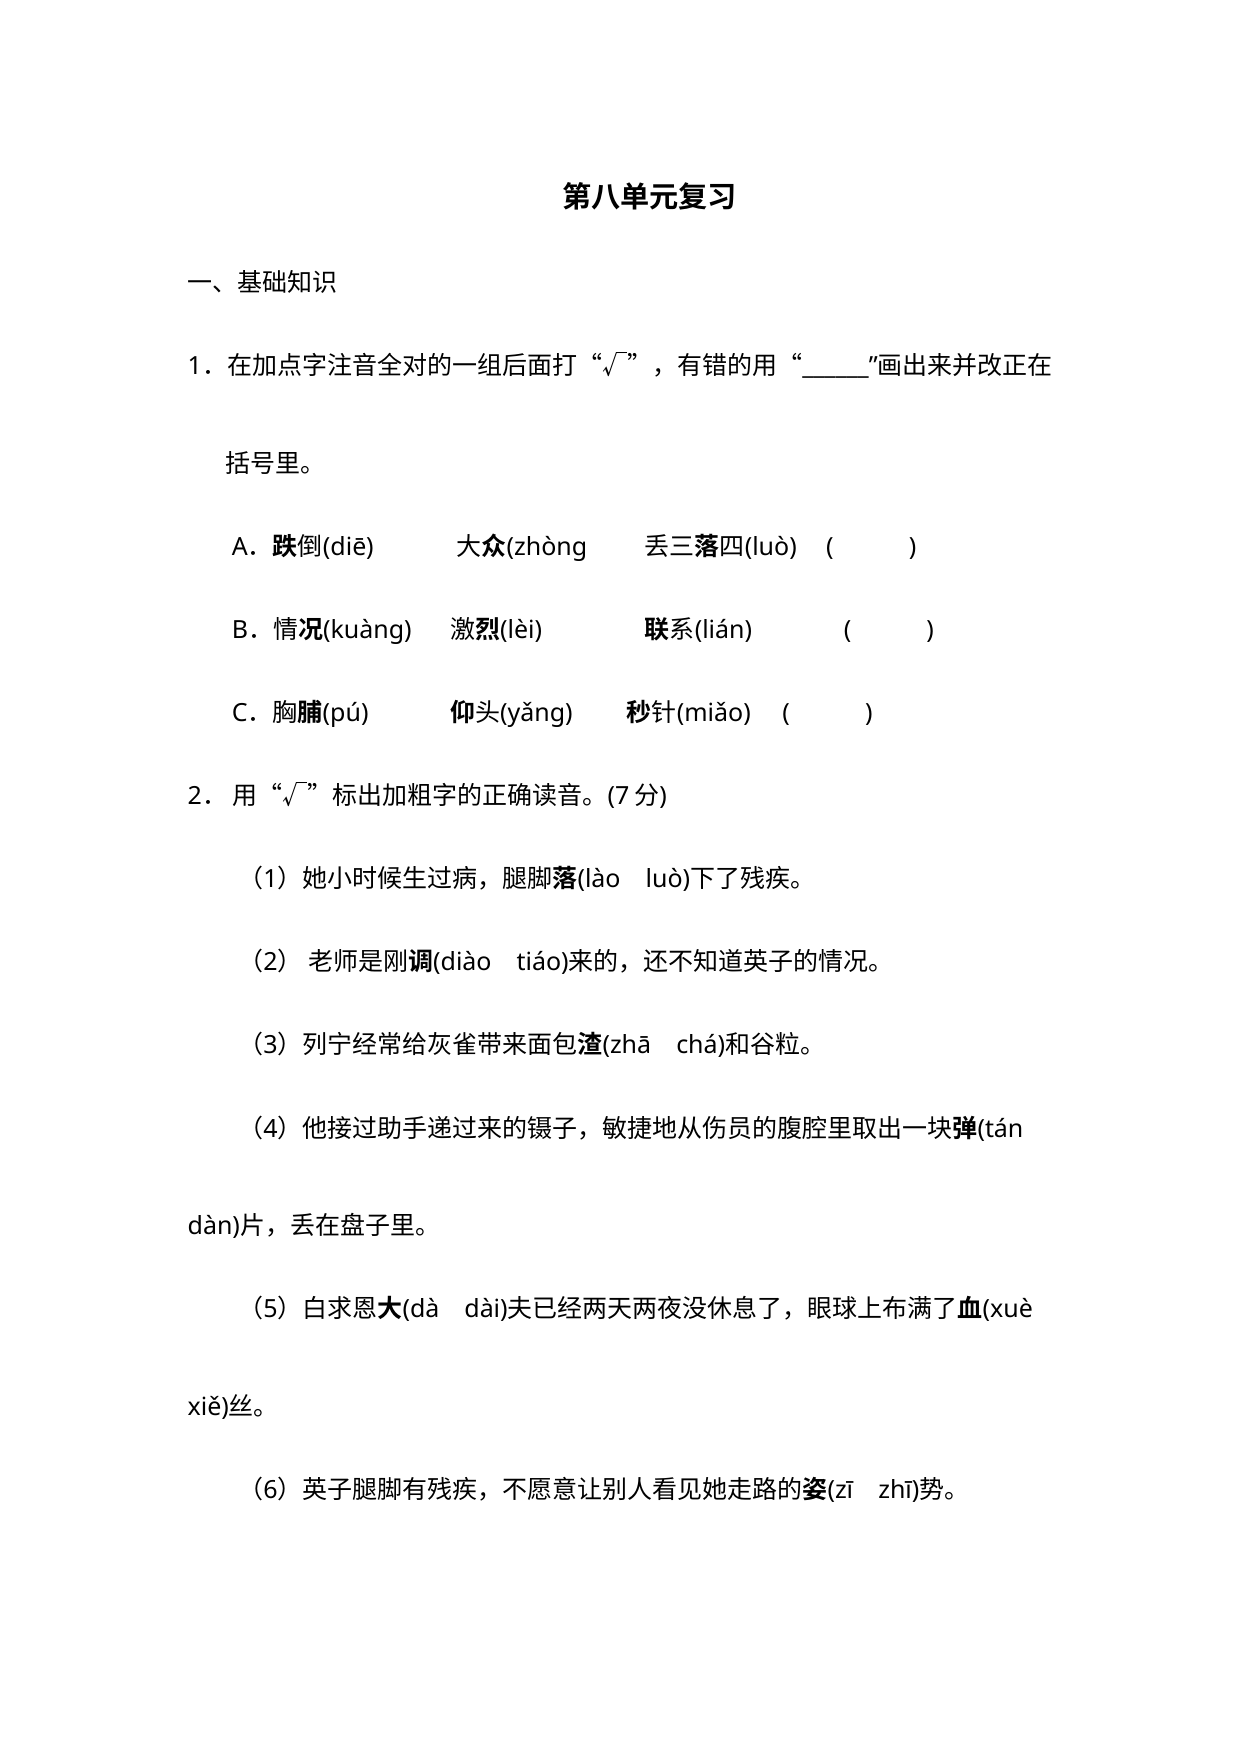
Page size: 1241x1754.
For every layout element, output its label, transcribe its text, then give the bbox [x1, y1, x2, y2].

text （2） 老师是刚调(diào tiáo)来的，还不知道英子的情况。 [187, 927, 1053, 992]
text （3）列宁经常给灰雀带来面包渣(zhā chá)和谷粒。 [187, 1011, 1053, 1076]
text （6）英子腿脚有残疾，不愿意让别人看见她走路的姿(zī zhī)势。 [187, 1455, 1053, 1520]
text 一、基础知识 [187, 248, 1053, 313]
text 第八单元复习 [187, 162, 1053, 227]
text B．情况(kuàng) 激烈(lèi) 联系(lián) ( ) [232, 595, 1053, 660]
text 2． 用“√”标出加粗字的正确读音。(7分) [187, 761, 1053, 826]
text （4）他接过助手递过来的镊子，敏捷地从伤员的腹腔里取出一块弹(tán dàn)片，丢在盘子里。 [187, 1094, 1053, 1256]
text A．跌倒(diē) 大众(zhòng 丢三落四(luò) ( ) [232, 512, 1053, 577]
text （5）白求恩大(dà dài)夫已经两天两夜没休息了，眼球上布满了血(xuè xiě)丝。 [187, 1274, 1053, 1437]
text C．胸脯(pú) 仰头(yǎng) 秒针(miǎo) ( ) [232, 678, 1053, 743]
text （1）她小时候生过病，腿脚落(lào luò)下了残疾。 [187, 844, 1053, 909]
text 1．在加点字注音全对的一组后面打“√”，有错的用“______”画出来并改正在括号里。 [187, 331, 1053, 494]
